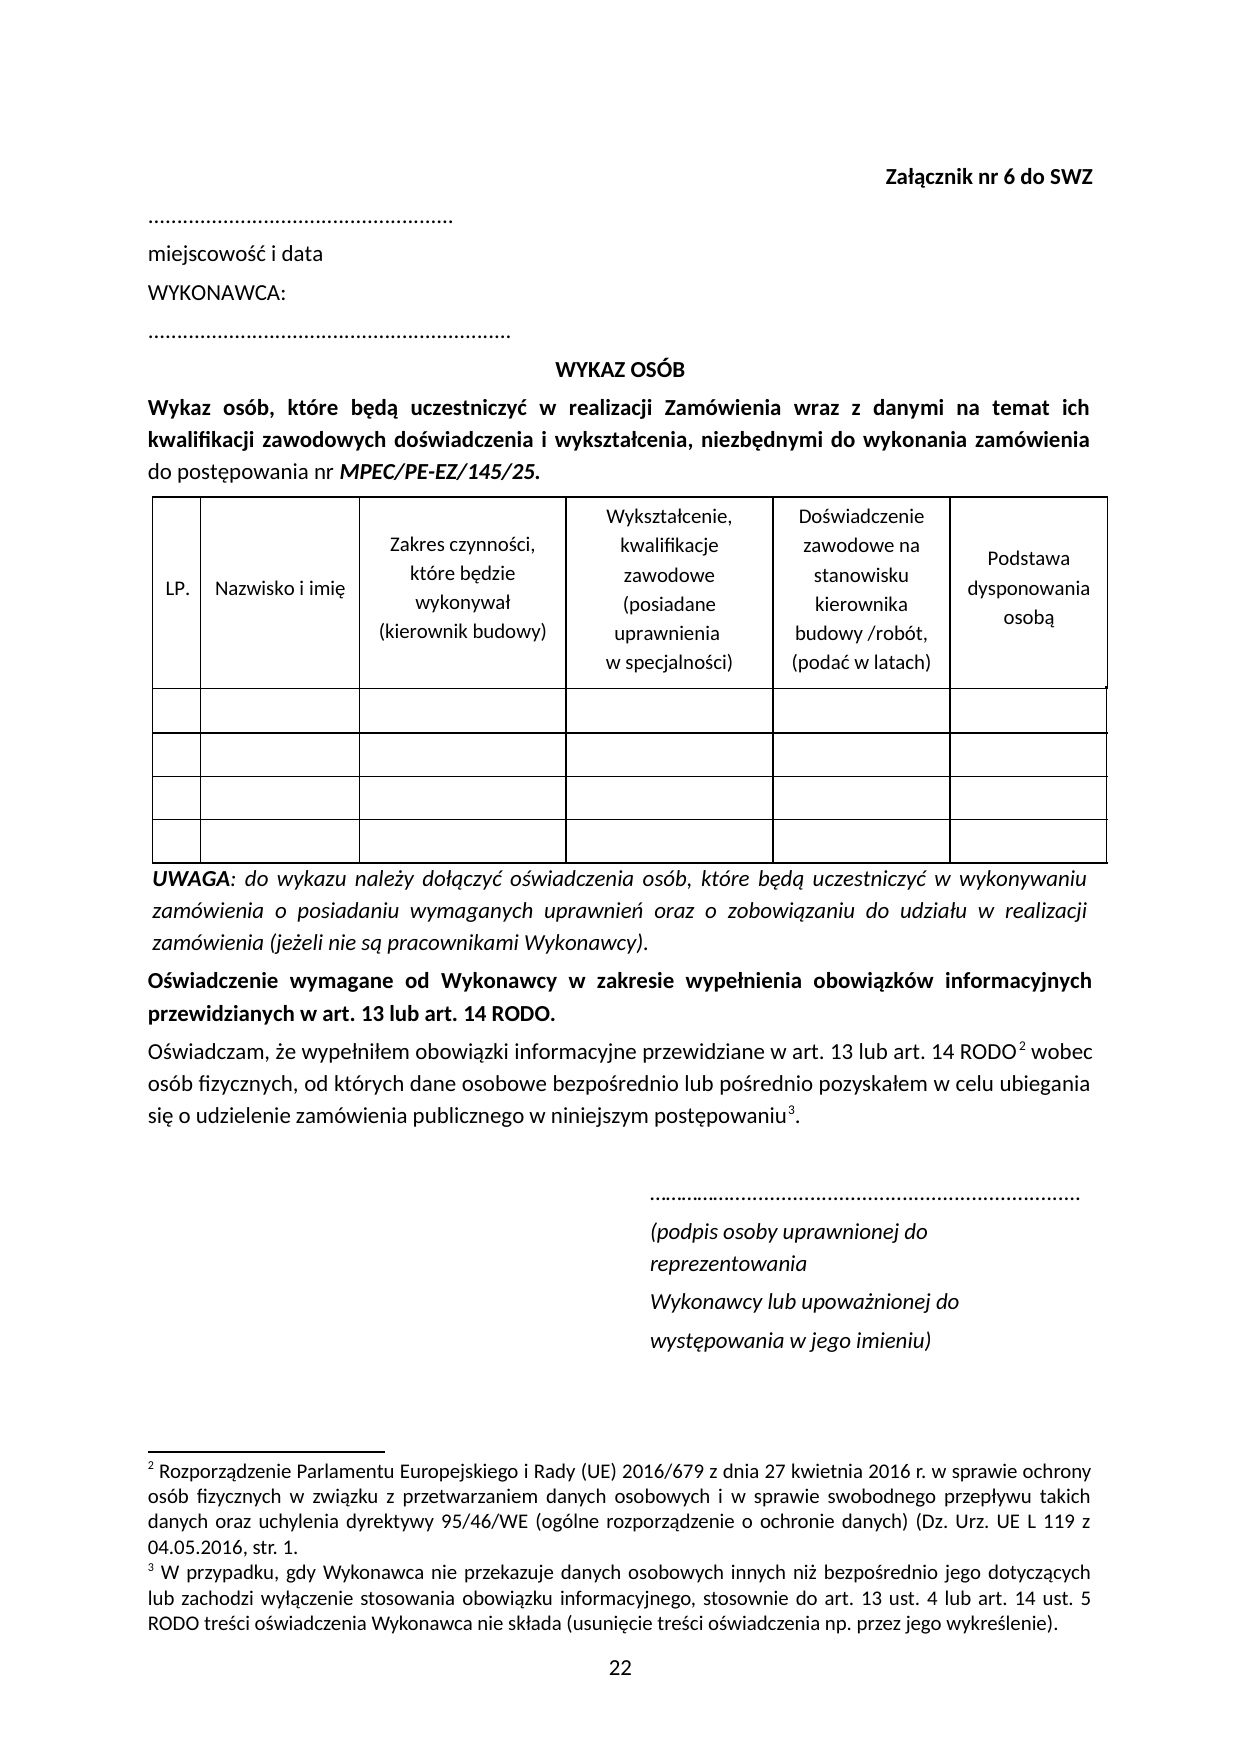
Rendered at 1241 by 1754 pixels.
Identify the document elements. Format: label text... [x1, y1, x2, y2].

table_header LP. [153, 498, 200, 687]
table_cell [567, 689, 772, 732]
text miejscowość i data [148, 239, 1093, 267]
text ............................................................... [148, 316, 1093, 344]
table_cell [153, 820, 200, 862]
text Oświadczenie wymagane od Wykonawcy w zakresie wypełnienia obowiązków informacyjnych przewidzianych w art. 13 lub art. 14 RODO. [148, 966, 1093, 1027]
table_cell [567, 734, 772, 776]
text UWAGA: do wykazu należy dołączyć oświadczenia osób, które będą uczestniczyć w wykonywaniu zamówienia o posiadaniu wymaganych uprawnień oraz o zobowiązaniu do udziału w realizacji zamówienia (jeżeli nie są pracownikami Wykonawcy). [152, 864, 1091, 956]
table_cell [951, 777, 1106, 819]
table_cell [951, 820, 1106, 862]
text ..................................................... [148, 201, 1093, 229]
table_cell [567, 820, 772, 862]
text ……………............................................................. [650, 1178, 1093, 1206]
table_cell [201, 777, 359, 819]
text Oświadczam, że wypełniłem obowiązki informacyjne przewidziane w art. 13 lub art. 14 RODO wobec osób fizycznych, od których dane osobowe bezpośrednio lub pośrednio pozyskałem w celu ubiegania się o udzielenie zamówienia publicznego w niniejszym postępowaniu. [148, 1037, 1093, 1129]
table_header Podstawa dysponowania osobą [951, 498, 1107, 687]
table_cell [774, 777, 949, 819]
table_cell [153, 689, 200, 732]
table_cell [153, 777, 200, 819]
text Załącznik nr 6 do SWZ [148, 162, 1093, 191]
text WYKAZ OSÓB [148, 355, 1093, 383]
table_cell [201, 689, 359, 732]
text (podpis osoby uprawnionej do reprezentowania [650, 1217, 1093, 1277]
text Wykaz osób, które będą uczestniczyć w realizacji Zamówienia wraz z danymi na temat ich kwalifikacji zawodowych doświadczenia i wykształcenia, niezbędnymi do wykonania zamówienia do postępowania nr MPEC/PE-EZ/145/25. [148, 393, 1091, 486]
table_cell [774, 689, 949, 732]
table_header Wykształcenie, kwalifikacje zawodowe (posiadane uprawnienia w specjalności) [567, 498, 772, 687]
table_header Nazwisko i imię [201, 498, 359, 687]
table_cell [201, 734, 359, 776]
table_header Doświadczenie zawodowe na stanowisku kierownika budowy /robót, (podać w latach) [774, 498, 949, 687]
table_cell [360, 734, 565, 776]
text Wykonawcy lub upoważnionej do [650, 1287, 1093, 1315]
table_cell [201, 820, 359, 862]
text występowania w jego imieniu) [650, 1326, 1093, 1354]
table_cell [360, 777, 565, 819]
table_cell [951, 689, 1106, 732]
table_cell [774, 820, 949, 862]
table_cell [951, 734, 1106, 776]
text WYKONAWCA: [148, 278, 1093, 306]
table_cell [360, 689, 565, 732]
table_cell [567, 777, 772, 819]
table_cell [153, 734, 200, 776]
table_cell [774, 734, 949, 776]
table_cell [360, 820, 565, 862]
table_header Zakres czynności, które będzie wykonywał (kierownik budowy) [360, 498, 565, 687]
